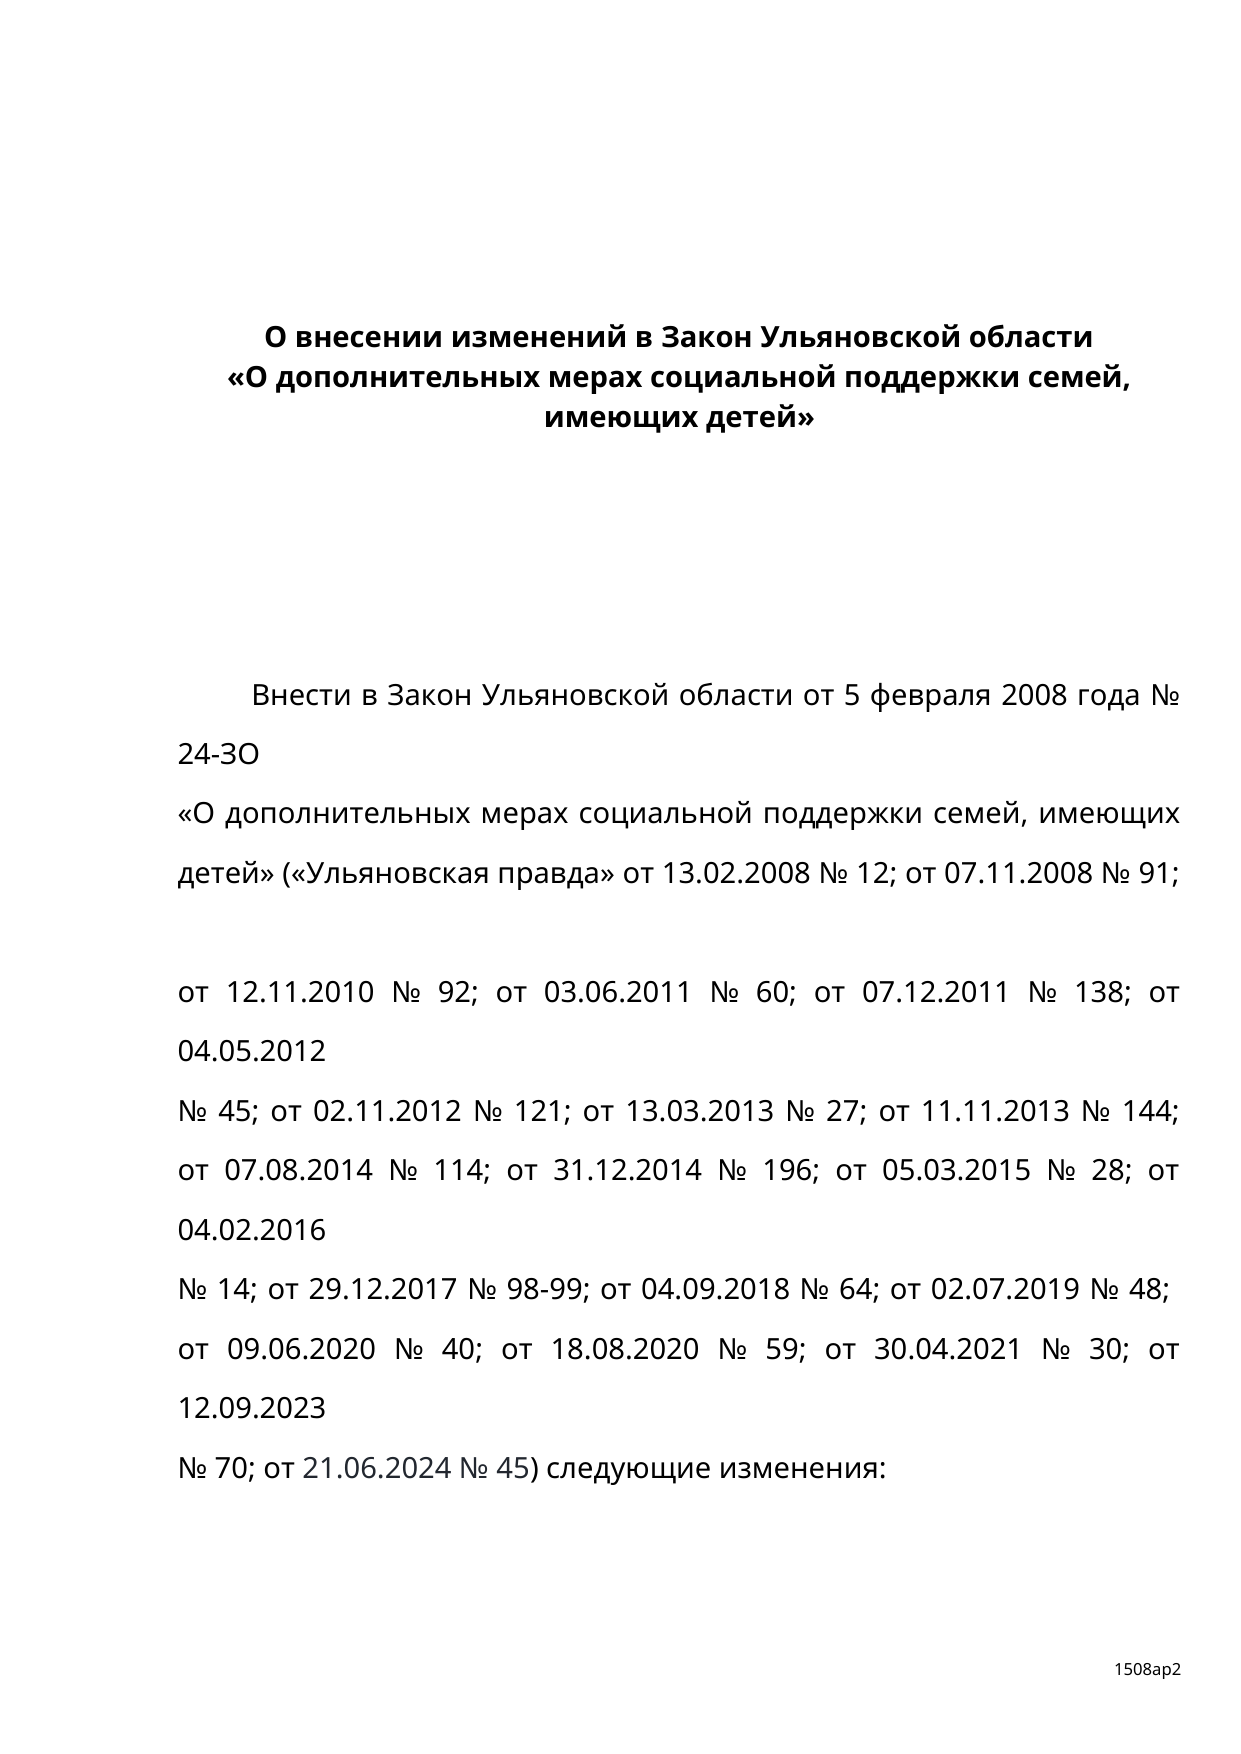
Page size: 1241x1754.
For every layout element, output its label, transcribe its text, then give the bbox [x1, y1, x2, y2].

text Внести в Закон Ульяновской области от 5 февраля 2008 года № 24-ЗО «О дополнительных мерах социальной поддержки семей, имеющих детей» («Ульяновская правда» от 13.02.2008 № 12; от 07.11.2008 № 91; от 12.11.2010 № 92; от 03.06.2011 № 60; от 07.12.2011 № 138; от 04.05.2012 № 45; от 02.11.2012 № 121; от 13.03.2013 № 27; от 11.11.2013 № 144; от 07.08.2014 № 114; от 31.12.2014 № 196; от 05.03.2015 № 28; от 04.02.2016 № 14; от 29.12.2017 № 98-99; от 04.09.2018 № 64; от 02.07.2019 № 48; от 09.06.2020 № 40; от 18.08.2020 № 59; от 30.04.2021 № 30; от 12.09.2023 № 70; от 21.06.2024 № 45) следующие изменения: [177, 674, 1181, 1487]
text О внесении изменений в Закон Ульяновской области [177, 317, 1181, 356]
text «О дополнительных мерах социальной поддержки семей, [177, 356, 1181, 396]
text имеющих детей» [177, 396, 1181, 436]
